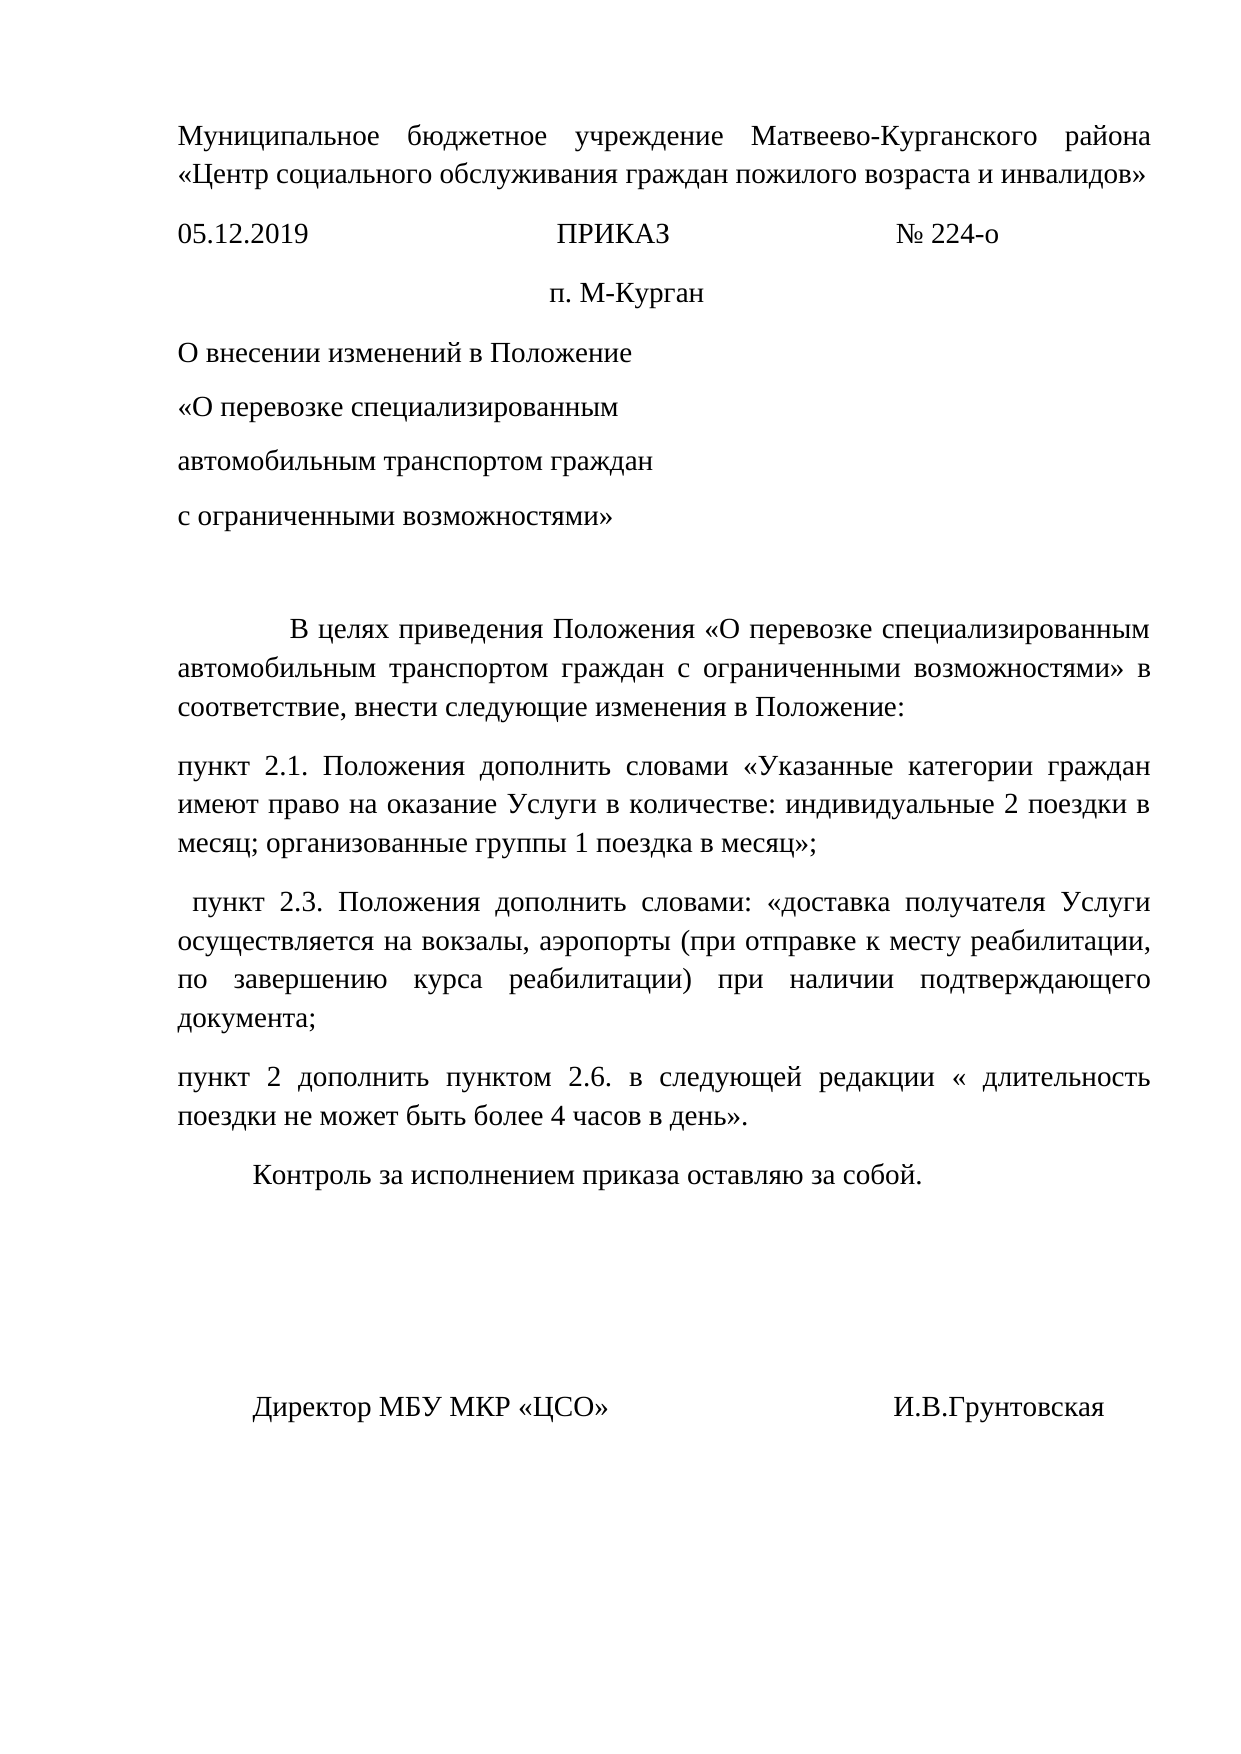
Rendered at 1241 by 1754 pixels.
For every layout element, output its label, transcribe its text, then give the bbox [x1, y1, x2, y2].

text с ограниченными возможностями» [177, 498, 1152, 531]
text Муниципальное бюджетное учреждение Матвеево-Курганского района «Центр социального обслуживания граждан пожилого возраста и инвалидов» [177, 118, 1152, 190]
text 05.12.2019 ПРИКАЗ № 224-о [177, 216, 1152, 249]
text В целях приведения Положения «О перевозке специализированным автомобильным транспортом граждан с ограниченными возможностями» в соответствие, внести следующие изменения в Положение: [177, 612, 1152, 722]
text пункт 2.3. Положения дополнить словами: «доставка получателя Услуги осуществляется на вокзалы, аэропорты (при отправке к месту реабилитации, по завершению курса реабилитации) при наличии подтверждающего документа; [177, 884, 1152, 1034]
text п. М-Курган [177, 275, 1152, 309]
text автомобильным транспортом граждан [177, 443, 1152, 477]
text пункт 2.1. Положения дополнить словами «Указанные категории граждан имеют право на оказание Услуги в количестве: индивидуальные 2 поездки в месяц; организованные группы 1 поездка в месяц»; [177, 748, 1152, 859]
text О внесении изменений в Положение [177, 335, 1152, 368]
text пункт 2 дополнить пунктом 2.6. в следующей редакции « длительность поездки не может быть более 4 часов в день». [177, 1059, 1152, 1132]
list Директор МБУ МКР «ЦСО» И.В.Грунтовская [252, 1389, 1152, 1422]
text «О перевозке специализированным [177, 389, 1152, 423]
list Контроль за исполнением приказа оставляю за собой. [252, 1157, 1152, 1191]
